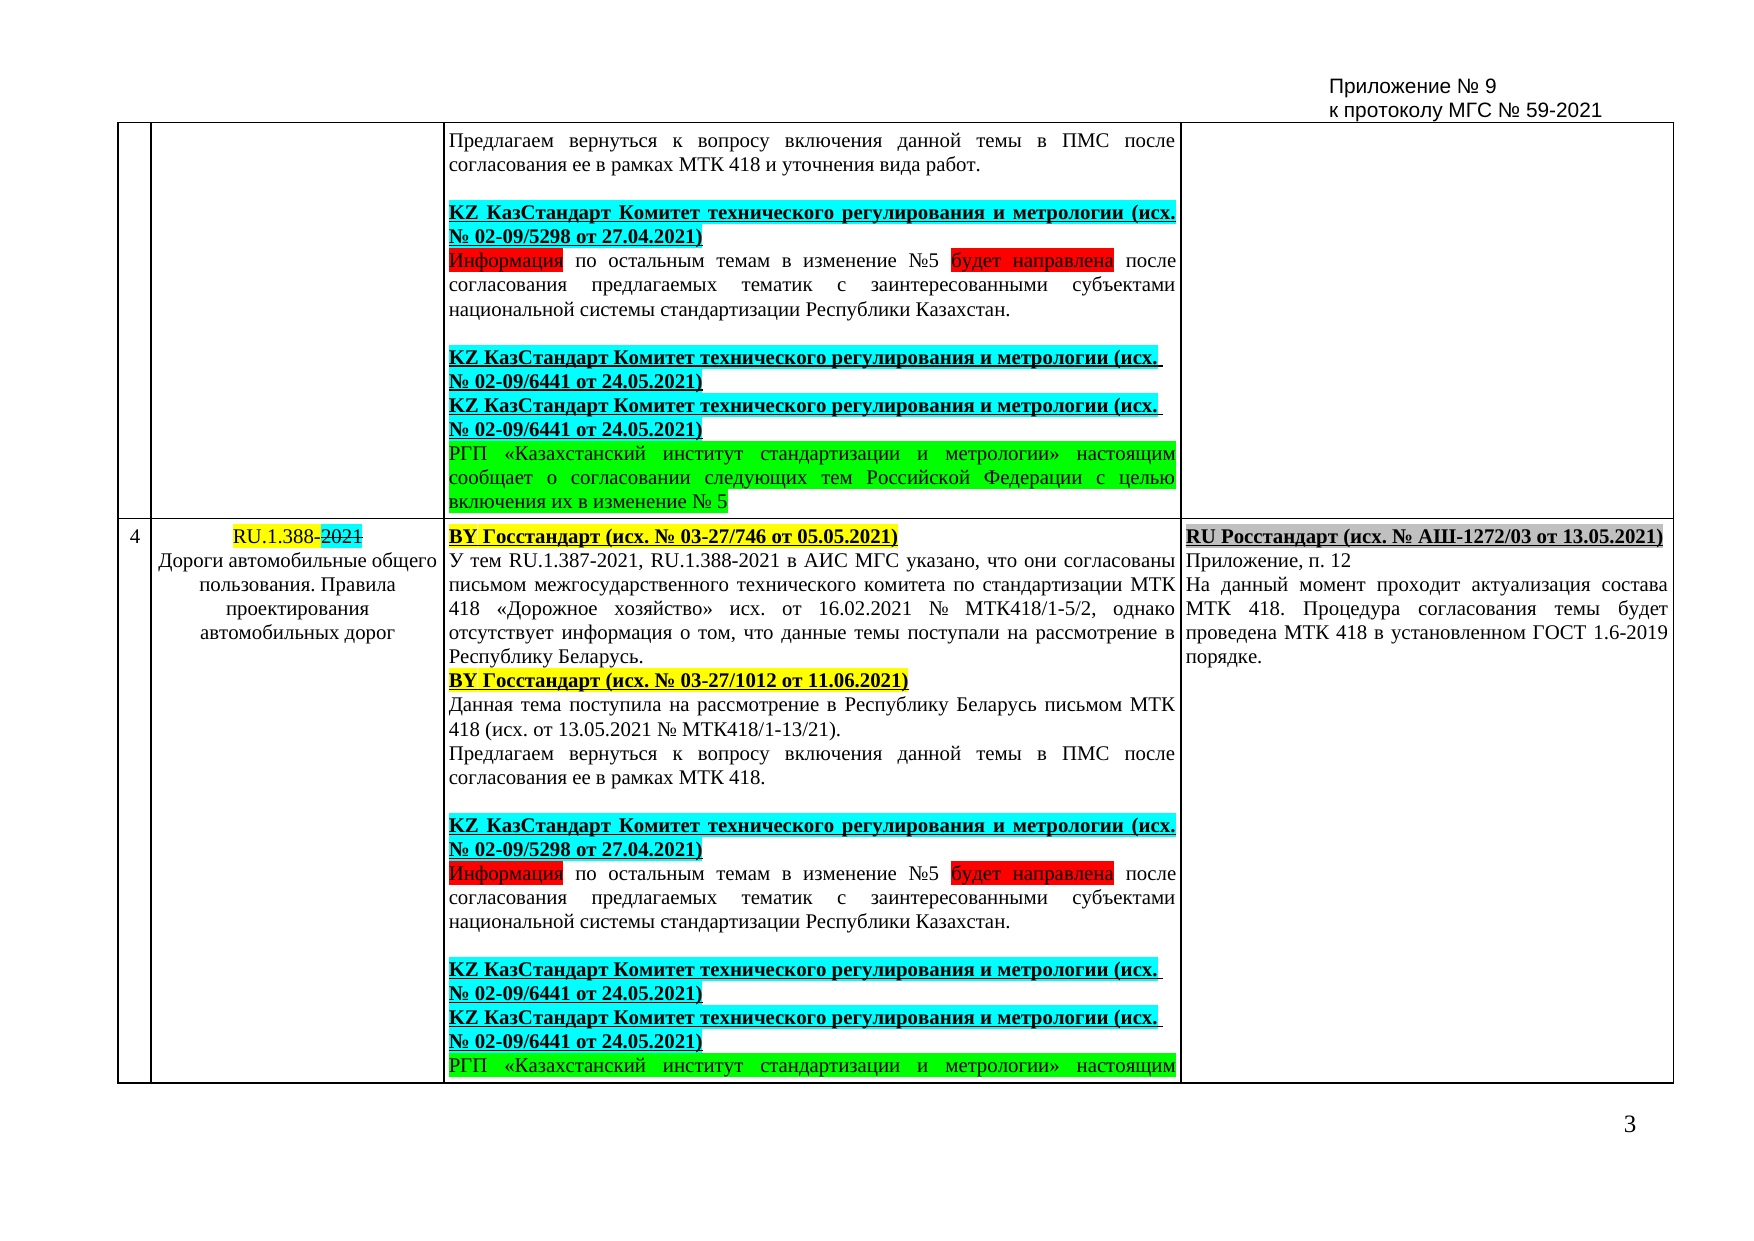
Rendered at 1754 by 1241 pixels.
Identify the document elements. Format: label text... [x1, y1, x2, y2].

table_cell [1182, 519, 1673, 1082]
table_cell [152, 519, 443, 1082]
table_cell 4 [119, 519, 150, 1082]
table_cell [152, 123, 443, 518]
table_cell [1182, 123, 1673, 518]
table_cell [445, 123, 1180, 518]
table_cell 3 [119, 123, 150, 518]
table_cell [445, 519, 1180, 1082]
